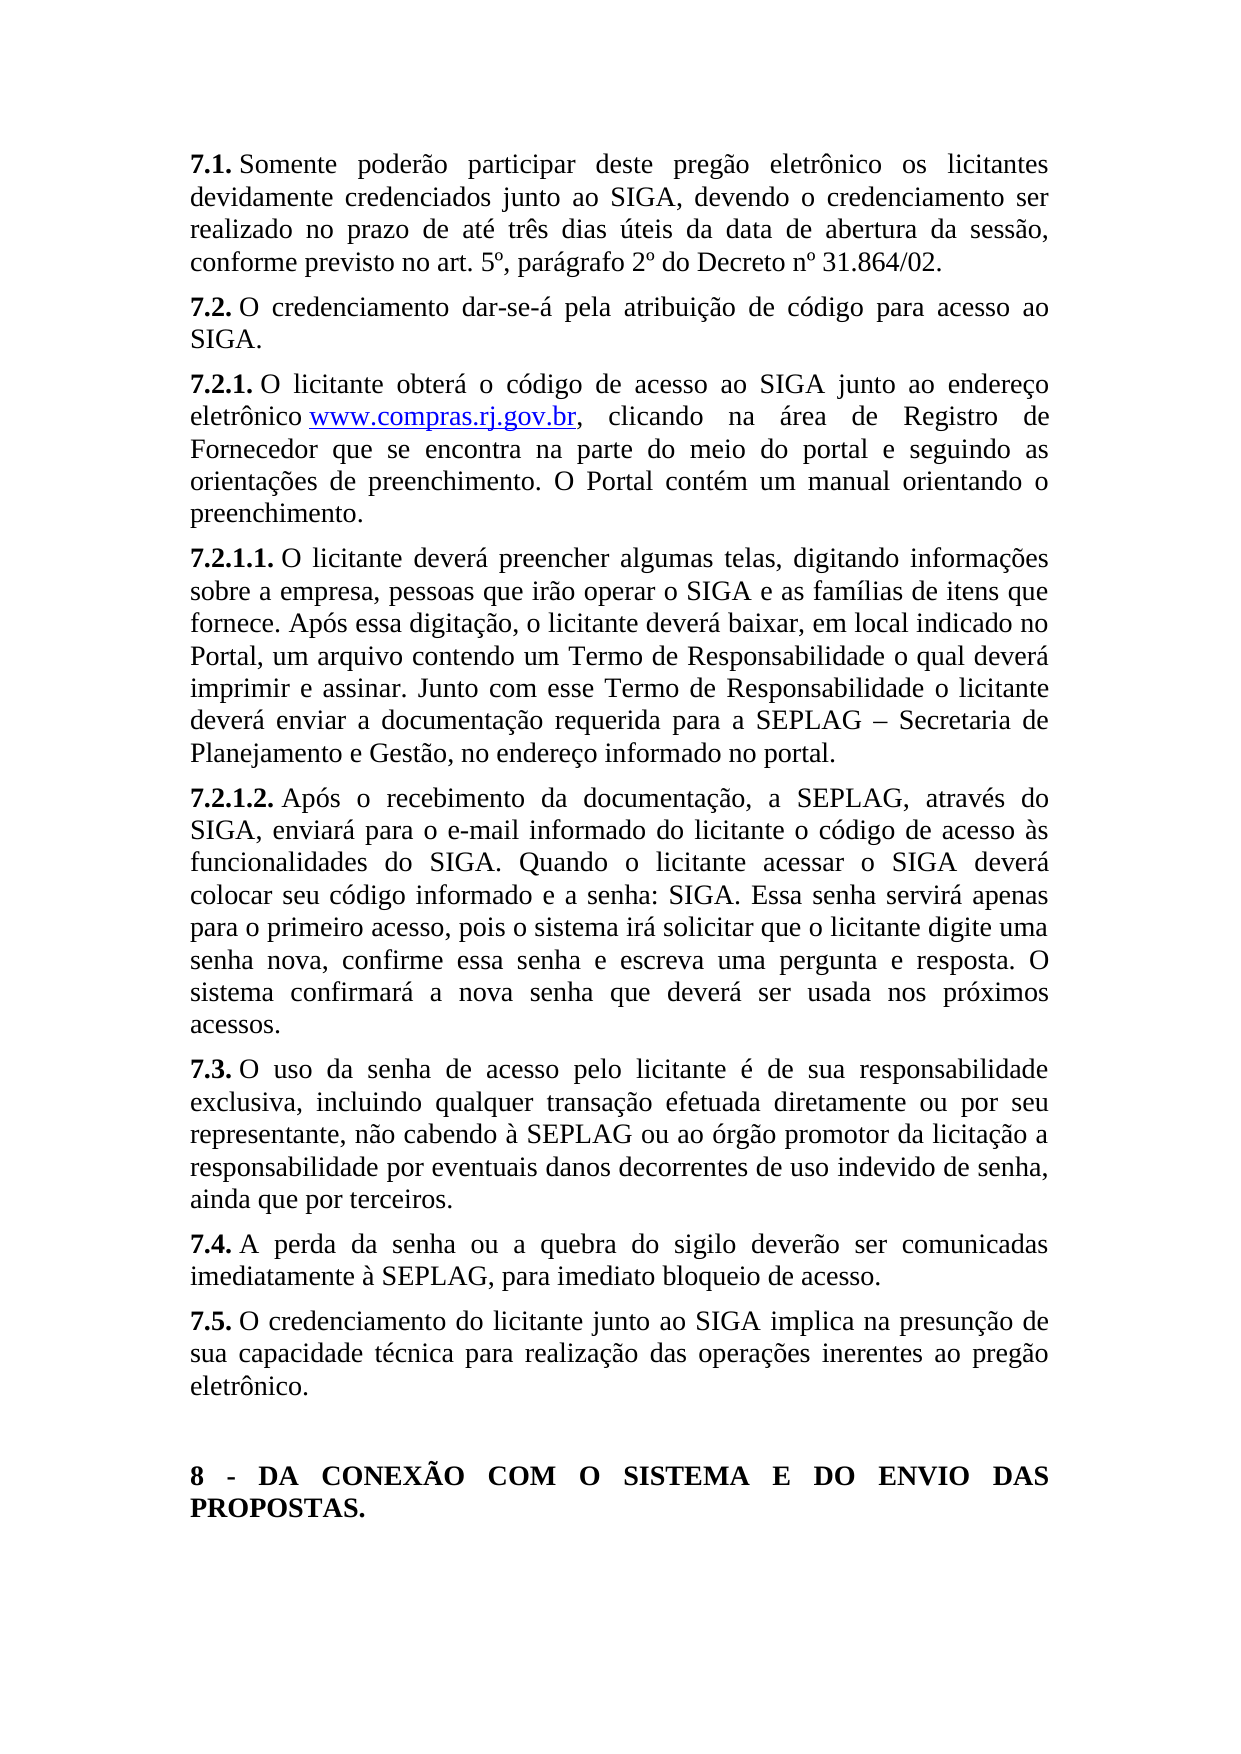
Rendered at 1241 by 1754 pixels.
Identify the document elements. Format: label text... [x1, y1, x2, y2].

text 7.5. O credenciamento do licitante junto ao SIGA implica na presunção de sua capacidade técnica para realização das operações inerentes ao pregão eletrônico. [190, 1304, 1051, 1401]
text 8 - DA CONEXÃO COM O SISTEMA E DO ENVIO DAS PROPOSTAS. [190, 1459, 1051, 1523]
text 7.2.1.1. O licitante deverá preencher algumas telas, digitando informações sobre a empresa, pessoas que irão operar o SIGA e as famílias de itens que fornece. Após essa digitação, o licitante deverá baixar, em local indicado no Portal, um arquivo contendo um Termo de Responsabilidade o qual deverá imprimir e assinar. Junto com esse Termo de Responsabilidade o licitante deverá enviar a documentação requerida para a SEPLAG – Secretaria de Planejamento e Gestão, no endereço informado no portal. [190, 541, 1051, 768]
text 7.2.1.2. Após o recebimento da documentação, a SEPLAG, através do SIGA, enviará para o e-mail informado do licitante o código de acesso às funcionalidades do SIGA. Quando o licitante acessar o SIGA deverá colocar seu código informado e a senha: SIGA. Essa senha servirá apenas para o primeiro acesso, pois o sistema irá solicitar que o licitante digite uma senha nova, confirme essa senha e escreva uma pergunta e resposta. O sistema confirmará a nova senha que deverá ser usada nos próximos acessos. [190, 781, 1051, 1040]
text 7.4. A perda da senha ou a quebra do sigilo deverão ser comunicadas imediatamente à SEPLAG, para imediato bloqueio de acesso. [190, 1227, 1051, 1292]
text 7.2. O credenciamento dar-se-á pela atribuição de código para acesso ao SIGA. [190, 290, 1051, 354]
text 7.2.1. O licitante obterá o código de acesso ao SIGA junto ao endereço eletrônico www.compras.rj.gov.br, clicando na área de Registro de Fornecedor que se encontra na parte do meio do portal e seguindo as orientações de preenchimento. O Portal contém um manual orientando o preenchimento. [190, 367, 1051, 529]
text 7.3. O uso da senha de acesso pelo licitante é de sua responsabilidade exclusiva, incluindo qualquer transação efetuada diretamente ou por seu representante, não cabendo à SEPLAG ou ao órgão promotor da licitação a responsabilidade por eventuais danos decorrentes de uso indevido de senha, ainda que por terceiros. [190, 1052, 1051, 1214]
text 7.1. Somente poderão participar deste pregão eletrônico os licitantes devidamente credenciados junto ao SIGA, devendo o credenciamento ser realizado no prazo de até três dias úteis da data de abertura da sessão, conforme previsto no art. 5º, parágrafo 2º do Decreto nº 31.864/02. [190, 148, 1051, 277]
